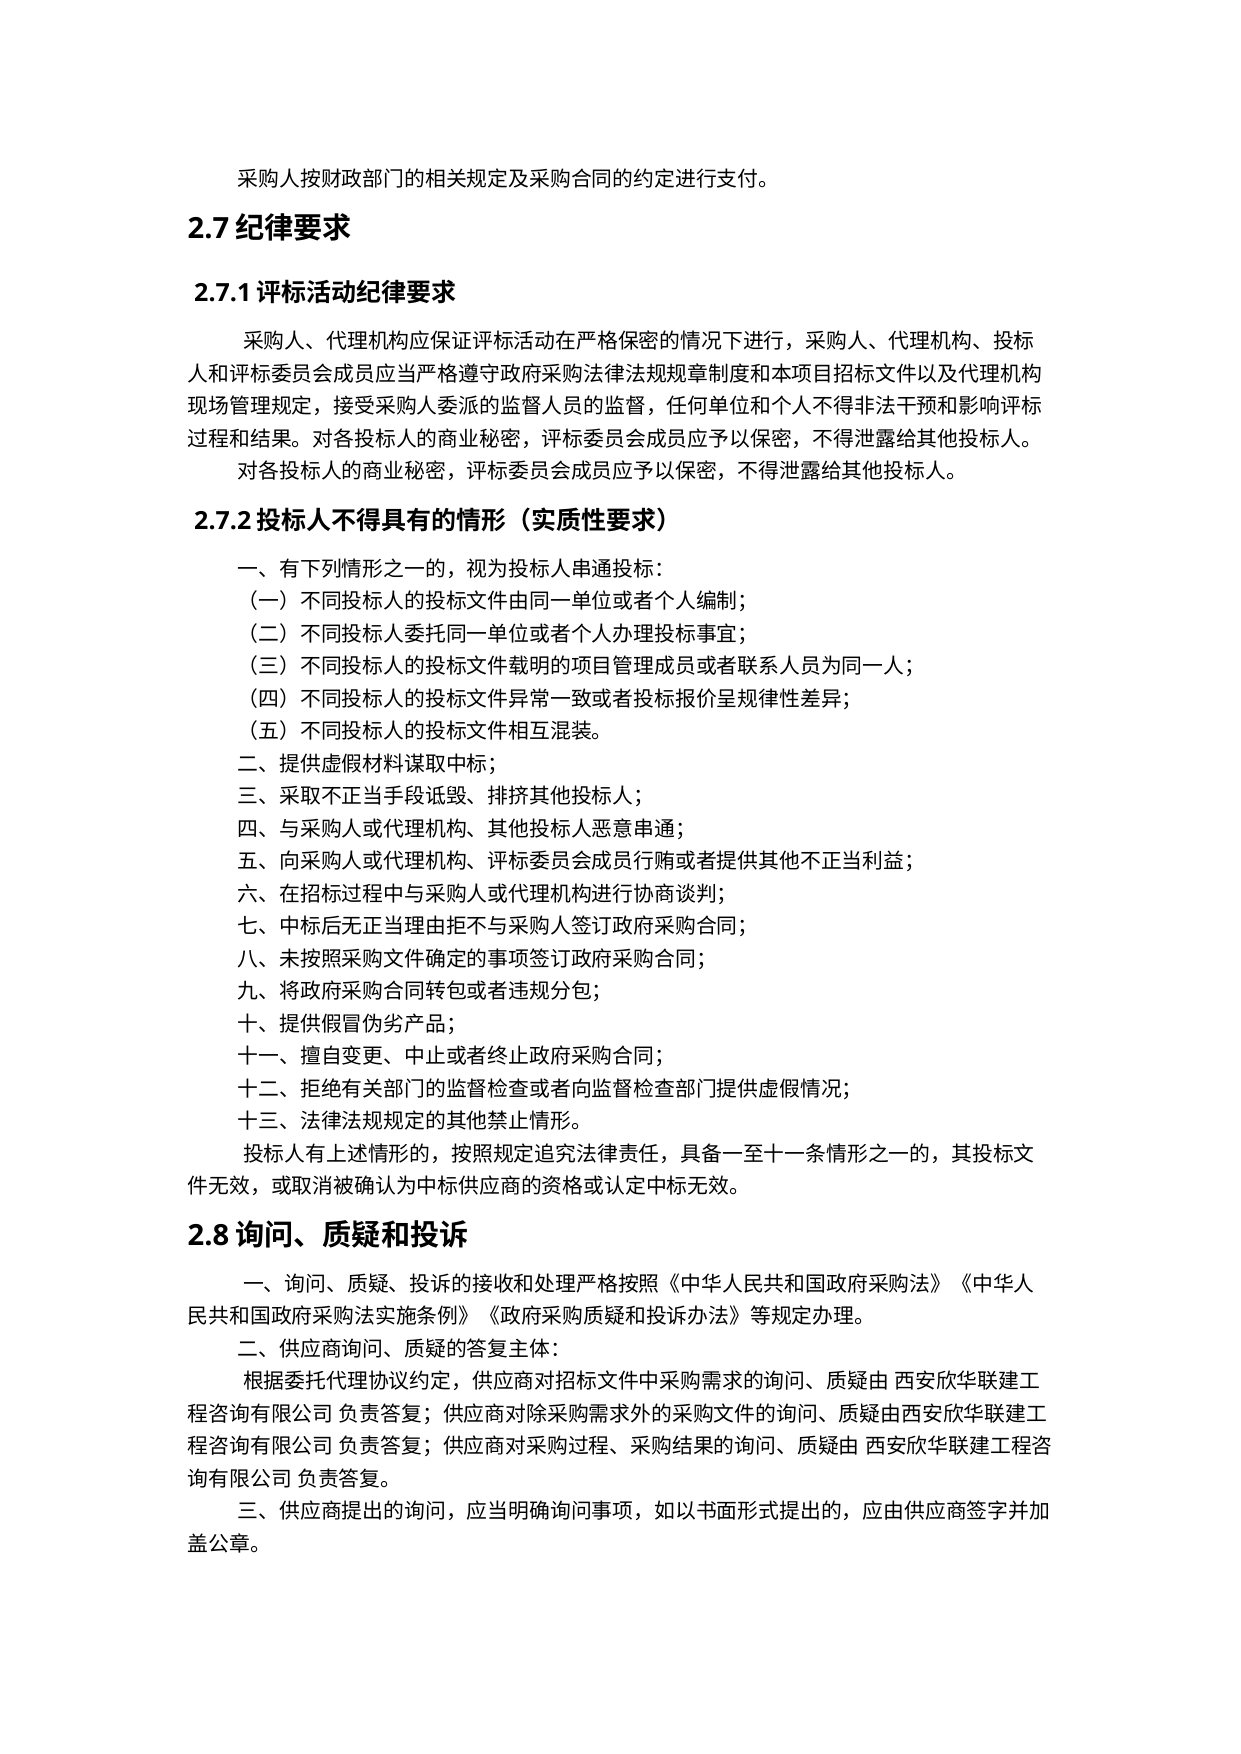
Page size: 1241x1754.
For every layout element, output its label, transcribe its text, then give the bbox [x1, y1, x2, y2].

text 2.7.2投标人不得具有的情形（实质性要求） [187, 487, 1053, 552]
text 十三、法律法规规定的其他禁止情形。 [187, 1104, 1053, 1137]
text （四）不同投标人的投标文件异常一致或者投标报价呈规律性差异； [187, 682, 1053, 714]
text 七、中标后无正当理由拒不与采购人签订政府采购合同； [187, 909, 1053, 942]
text 五、向采购人或代理机构、评标委员会成员行贿或者提供其他不正当利益； [187, 844, 1053, 877]
text 十二、拒绝有关部门的监督检查或者向监督检查部门提供虚假情况； [187, 1072, 1053, 1104]
text 2.7纪律要求 [187, 194, 1053, 259]
text 2.7.1评标活动纪律要求 [187, 259, 1053, 324]
text 三、供应商提出的询问，应当明确询问事项，如以书面形式提出的，应由供应商签字并加盖公章。 [187, 1494, 1053, 1559]
text 一、询问、质疑、投诉的接收和处理严格按照《中华人民共和国政府采购法》《中华人民共和国政府采购法实施条例》《政府采购质疑和投诉办法》等规定办理。 [187, 1267, 1053, 1332]
text 采购人按财政部门的相关规定及采购合同的约定进行支付。 [187, 162, 1053, 194]
text （五）不同投标人的投标文件相互混装。 [187, 714, 1053, 747]
text 八、未按照采购文件确定的事项签订政府采购合同； [187, 942, 1053, 974]
text （二）不同投标人委托同一单位或者个人办理投标事宜； [187, 617, 1053, 649]
text 十、提供假冒伪劣产品； [187, 1007, 1053, 1039]
text 二、供应商询问、质疑的答复主体： [187, 1332, 1053, 1364]
text 一、有下列情形之一的，视为投标人串通投标： [187, 552, 1053, 584]
text 九、将政府采购合同转包或者违规分包； [187, 974, 1053, 1007]
text （一）不同投标人的投标文件由同一单位或者个人编制； [187, 584, 1053, 617]
text 十一、擅自变更、中止或者终止政府采购合同； [187, 1039, 1053, 1072]
text 三、采取不正当手段诋毁、排挤其他投标人； [187, 779, 1053, 812]
text 2.8询问、质疑和投诉 [187, 1202, 1053, 1267]
text 投标人有上述情形的，按照规定追究法律责任，具备一至十一条情形之一的，其投标文件无效，或取消被确认为中标供应商的资格或认定中标无效。 [187, 1137, 1053, 1202]
text 对各投标人的商业秘密，评标委员会成员应予以保密，不得泄露给其他投标人。 [187, 454, 1053, 487]
text 根据委托代理协议约定，供应商对招标文件中采购需求的询问、质疑由 西安欣华联建工程咨询有限公司 负责答复；供应商对除采购需求外的采购文件的询问、质疑由西安欣华联建工程咨询有限公司 负责答复；供应商对采购过程、采购结果的询问、质疑由 西安欣华联建工程咨询有限公司 负责答复。 [187, 1364, 1053, 1494]
text 二、提供虚假材料谋取中标； [187, 747, 1053, 779]
text 四、与采购人或代理机构、其他投标人恶意串通； [187, 812, 1053, 844]
text 采购人、代理机构应保证评标活动在严格保密的情况下进行，采购人、代理机构、投标人和评标委员会成员应当严格遵守政府采购法律法规规章制度和本项目招标文件以及代理机构现场管理规定，接受采购人委派的监督人员的监督，任何单位和个人不得非法干预和影响评标过程和结果。对各投标人的商业秘密，评标委员会成员应予以保密，不得泄露给其他投标人。 [187, 324, 1053, 454]
text （三）不同投标人的投标文件载明的项目管理成员或者联系人员为同一人； [187, 649, 1053, 682]
text 六、在招标过程中与采购人或代理机构进行协商谈判； [187, 877, 1053, 909]
